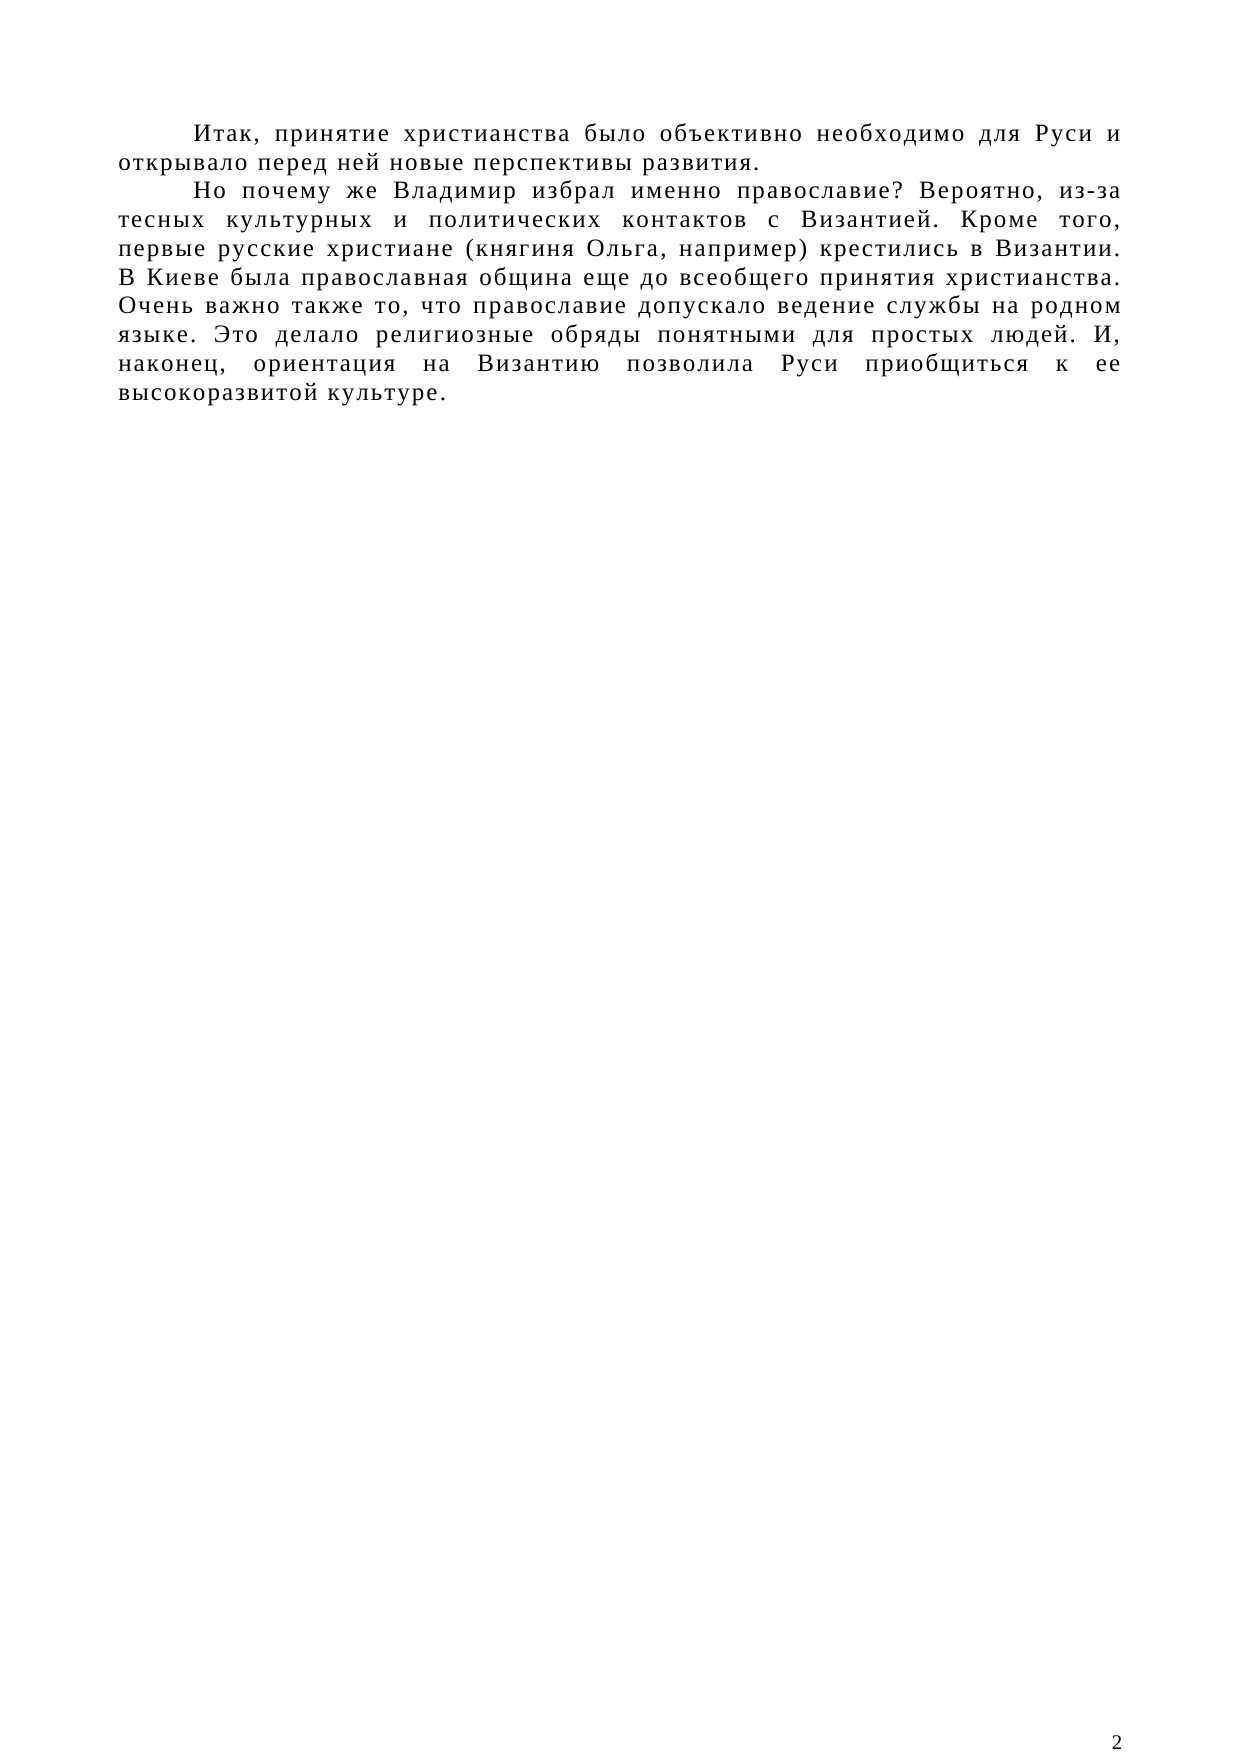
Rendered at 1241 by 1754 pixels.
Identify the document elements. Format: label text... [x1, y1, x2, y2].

text Но почему же Владимир избрал именно православие? Вероятно, из-за тесных культурных и политических контактов с Византией. Кроме того, первые русские христиане (княгиня Ольга, например) крестились в Византии. В Киеве была православная община еще до всеобщего принятия христианства. Очень важно также то, что православие допускало ведение службы на родном языке. Это делало религиозные обряды понятными для простых людей. И, наконец, ориентация на Византию позволила Руси приобщиться к ее высокоразвитой культуре. [118, 176, 1122, 406]
text Итак, принятие христианства было объективно необходимо для Руси и открывало перед ней новые перспективы развития. [118, 118, 1122, 176]
